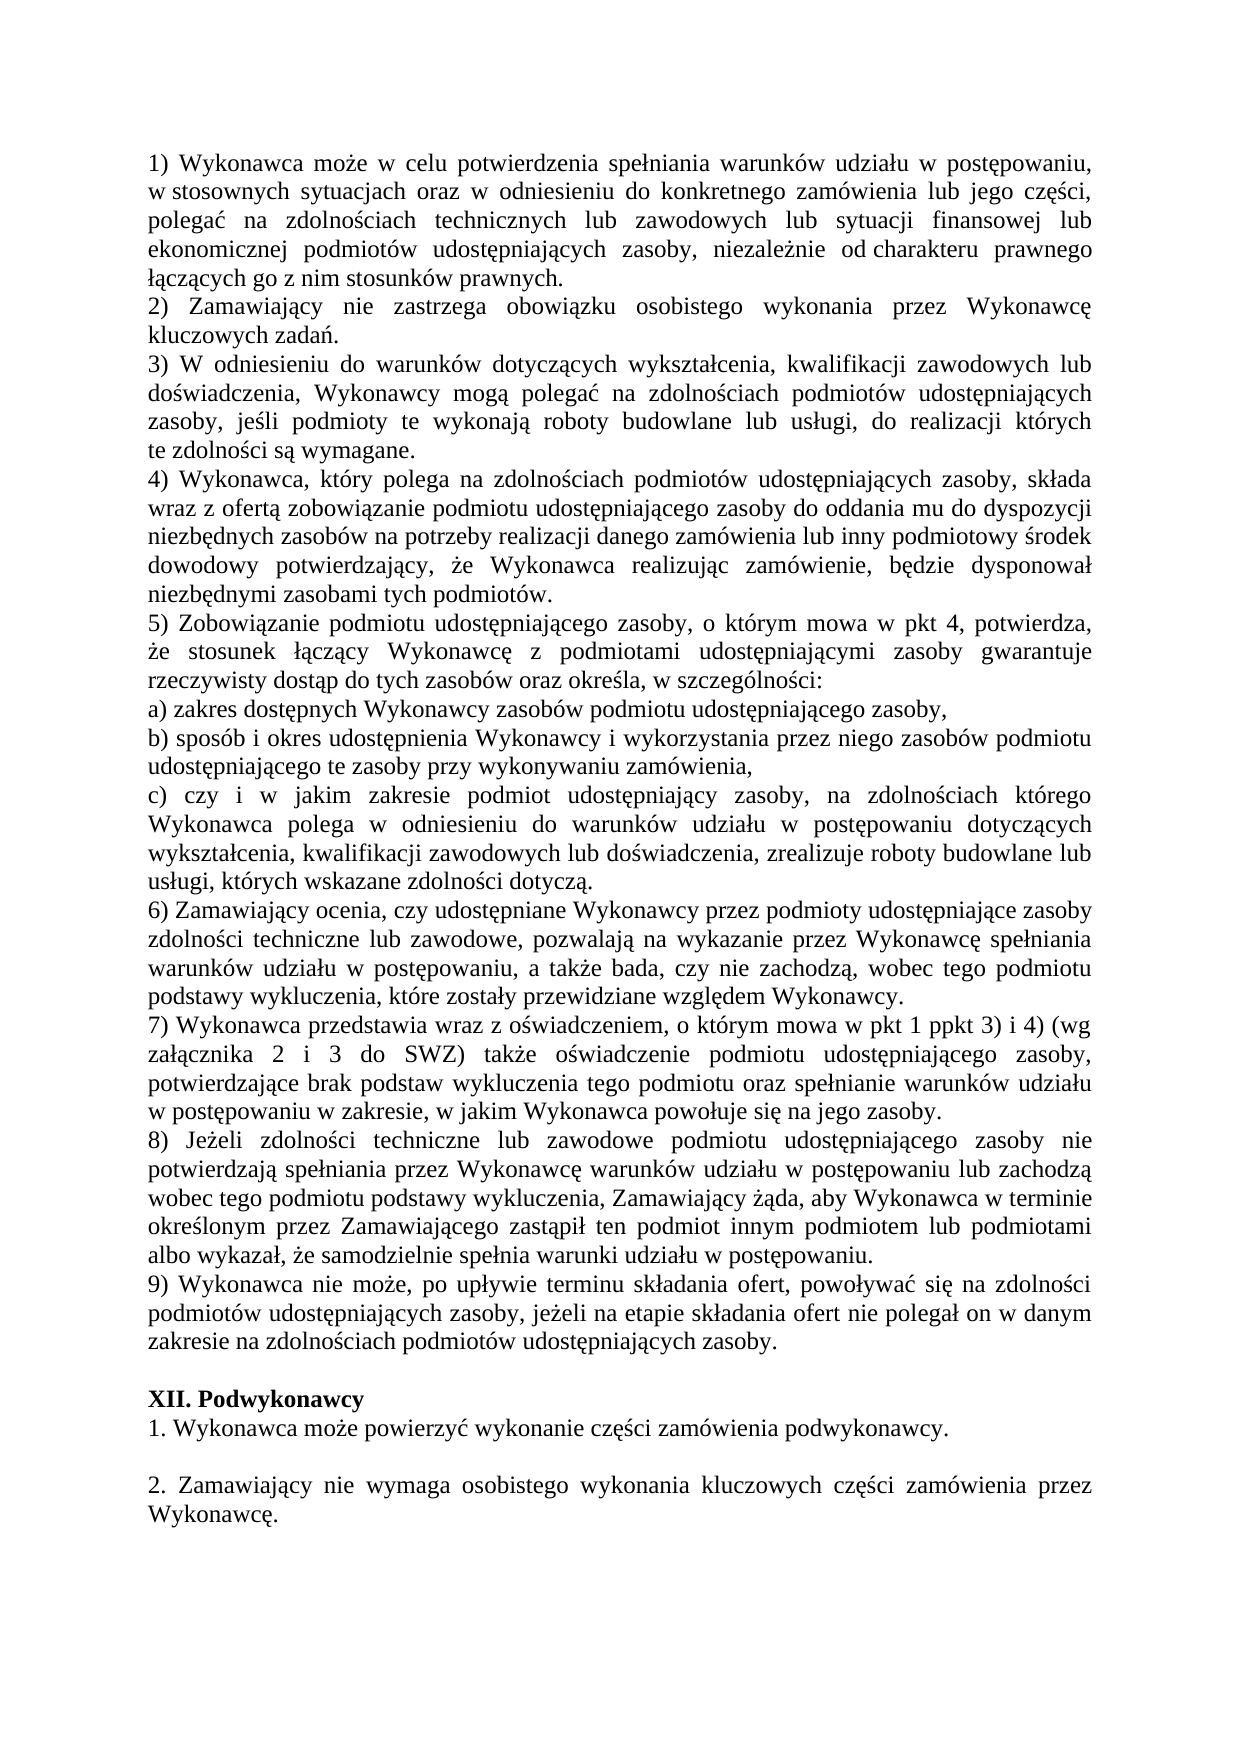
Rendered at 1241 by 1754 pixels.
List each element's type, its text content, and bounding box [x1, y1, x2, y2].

text 7) Wykonawca przedstawia wraz z oświadczeniem, o którym mowa w pkt 1 ppkt 3) i 4) (wg załącznika 2 i 3 do SWZ) także oświadczenie podmiotu udostępniającego zasoby, potwierdzające brak podstaw wykluczenia tego podmiotu oraz spełnianie warunków udziału w postępowaniu w zakresie, w jakim Wykonawca powołuje się na jego zasoby. [148, 1010, 1093, 1125]
text a) zakres dostępnych Wykonawcy zasobów podmiotu udostępniającego zasoby, [148, 694, 1093, 723]
text 4) Wykonawca, który polega na zdolnościach podmiotów udostępniających zasoby, składa wraz z ofertą zobowiązanie podmiotu udostępniającego zasoby do oddania mu do dyspozycji niezbędnych zasobów na potrzeby realizacji danego zamówienia lub inny podmiotowy środek dowodowy potwierdzający, że Wykonawca realizując zamówienie, będzie dysponował niezbędnymi zasobami tych podmiotów. [148, 464, 1093, 608]
text 6) Zamawiający ocenia, czy udostępniane Wykonawcy przez podmioty udostępniające zasoby zdolności techniczne lub zawodowe, pozwalają na wykazanie przez Wykonawcę spełniania warunków udziału w postępowaniu, a także bada, czy nie zachodzą, wobec tego podmiotu podstawy wykluczenia, które zostały przewidziane względem Wykonawcy. [148, 895, 1093, 1010]
text 9) Wykonawca nie może, po upływie terminu składania ofert, powoływać się na zdolności podmiotów udostępniających zasoby, jeżeli na etapie składania ofert nie polegał on w danym zakresie na zdolnościach podmiotów udostępniających zasoby. [148, 1269, 1093, 1355]
text c) czy i w jakim zakresie podmiot udostępniający zasoby, na zdolnościach którego Wykonawca polega w odniesieniu do warunków udziału w postępowaniu dotyczących wykształcenia, kwalifikacji zawodowych lub doświadczenia, zrealizuje roboty budowlane lub usługi, których wskazane zdolności dotyczą. [148, 780, 1093, 895]
text 3) W odniesieniu do warunków dotyczących wykształcenia, kwalifikacji zawodowych lub doświadczenia, Wykonawcy mogą polegać na zdolnościach podmiotów udostępniających zasoby, jeśli podmioty te wykonają roboty budowlane lub usługi, do realizacji których te zdolności są wymagane. [148, 349, 1093, 464]
text 1. Wykonawca może powierzyć wykonanie części zamówienia podwykonawcy. [148, 1413, 1093, 1441]
text 8) Jeżeli zdolności techniczne lub zawodowe podmiotu udostępniającego zasoby nie potwierdzają spełniania przez Wykonawcę warunków udziału w postępowaniu lub zachodzą wobec tego podmiotu podstawy wykluczenia, Zamawiający żąda, aby Wykonawca w terminie określonym przez Zamawiającego zastąpił ten podmiot innym podmiotem lub podmiotami albo wykazał, że samodzielnie spełnia warunki udziału w postępowaniu. [148, 1125, 1093, 1269]
text 1) Wykonawca może w celu potwierdzenia spełniania warunków udziału w postępowaniu, w stosownych sytuacjach oraz w odniesieniu do konkretnego zamówienia lub jego części, polegać na zdolnościach technicznych lub zawodowych lub sytuacji finansowej lub ekonomicznej podmiotów udostępniających zasoby, niezależnie od charakteru prawnego łączących go z nim stosunków prawnych. [148, 148, 1093, 291]
text b) sposób i okres udostępnienia Wykonawcy i wykorzystania przez niego zasobów podmiotu udostępniającego te zasoby przy wykonywaniu zamówienia, [148, 723, 1093, 780]
text 2. Zamawiający nie wymaga osobistego wykonania kluczowych części zamówienia przez Wykonawcę. [148, 1470, 1093, 1528]
text 5) Zobowiązanie podmiotu udostępniającego zasoby, o którym mowa w pkt 4, potwierdza, że stosunek łączący Wykonawcę z podmiotami udostępniającymi zasoby gwarantuje rzeczywisty dostąp do tych zasobów oraz określa, w szczególności: [148, 608, 1093, 694]
text 2) Zamawiający nie zastrzega obowiązku osobistego wykonania przez Wykonawcę kluczowych zadań. [148, 291, 1093, 349]
text XII. Podwykonawcy [148, 1384, 1093, 1413]
